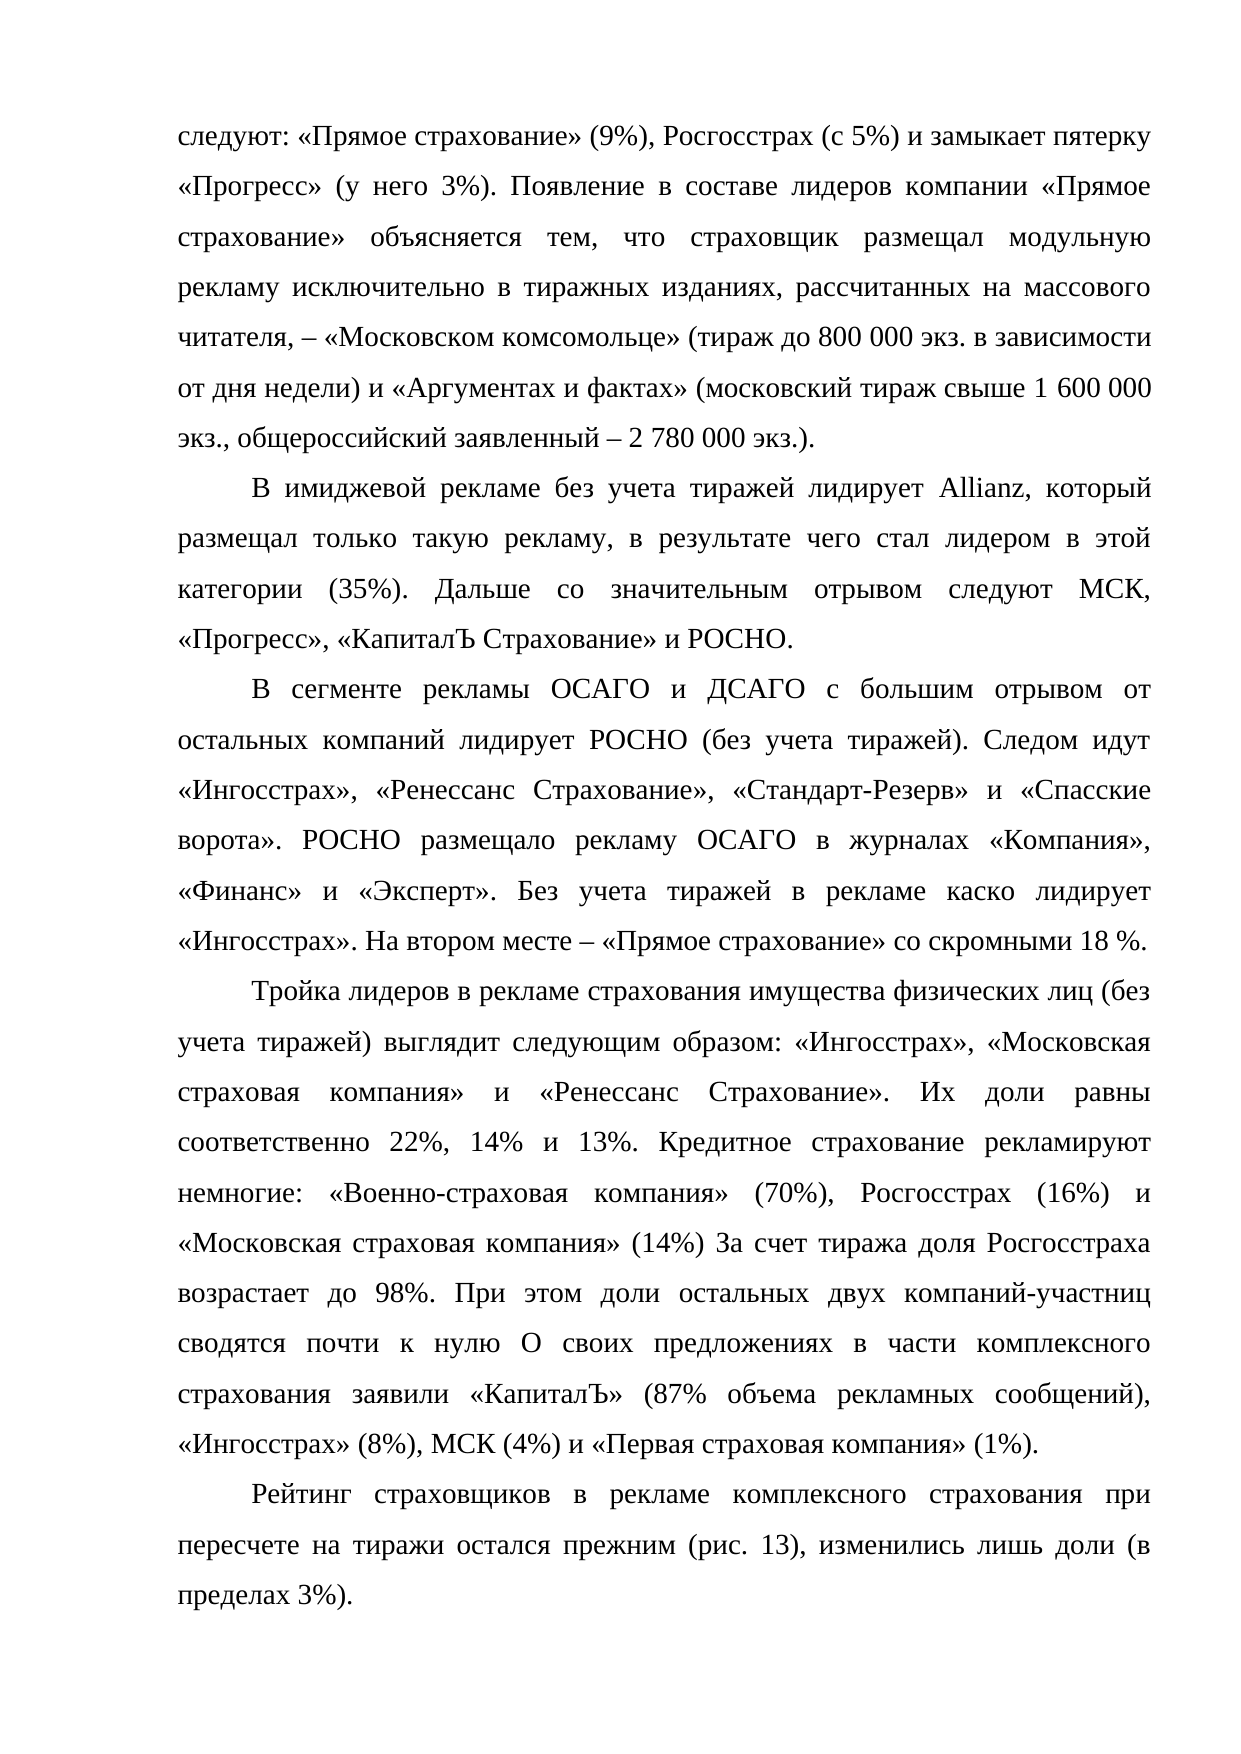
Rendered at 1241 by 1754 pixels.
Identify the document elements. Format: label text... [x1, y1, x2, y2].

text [177, 118, 1152, 453]
text Тройка лидеров в рекламе страхования имущества физических лиц (без учета тиражей) выглядит следующим образом: «Ингосстрах», «Московская страховая компания» и «Ренессанс Страхование». Их доли равны соответственно 22%, 14% и 13%. Кредитное страхование рекламируют немногие: «Военно-страховая компания» (70%), Росгосстрах (16%) и «Московская страховая компания» (14%) За счет тиража доля Росгосстраха возрастает до 98%. При этом доли остальных двух компаний-участниц сводятся почти к нулю О своих предложениях в части комплексного страхования заявили «КапиталЪ» (87% объема рекламных сообщений), «Ингосстрах» (8%), МСК (4%) и «Первая страховая компания» (1%). [177, 973, 1152, 1460]
text В имиджевой рекламе без учета тиражей лидирует Allianz, который размещал только такую рекламу, в результате чего стал лидером в этой категории (35%). Дальше со значительным отрывом следуют МСК, «Прогресс», «КапиталЪ Страхование» и РОСНО. [177, 470, 1152, 655]
text В сегменте рекламы ОСАГО и ДСАГО с большим отрывом от остальных компаний лидирует РОСНО (без учета тиражей). Следом идут «Ингосстрах», «Ренессанс Страхование», «Стандарт-Резерв» и «Спасские ворота». РОСНО размещало рекламу ОСАГО в журналах «Компания», «Финанс» и «Эксперт». Без учета тиражей в рекламе каско лидирует «Ингосстрах». На втором месте – «Прямое страхование» со скромными 18 %. [177, 672, 1152, 957]
text Рейтинг страховщиков в рекламе комплексного страхования при пересчете на тиражи остался прежним (рис. 13), изменились лишь доли (в пределах 3%). [177, 1477, 1152, 1611]
